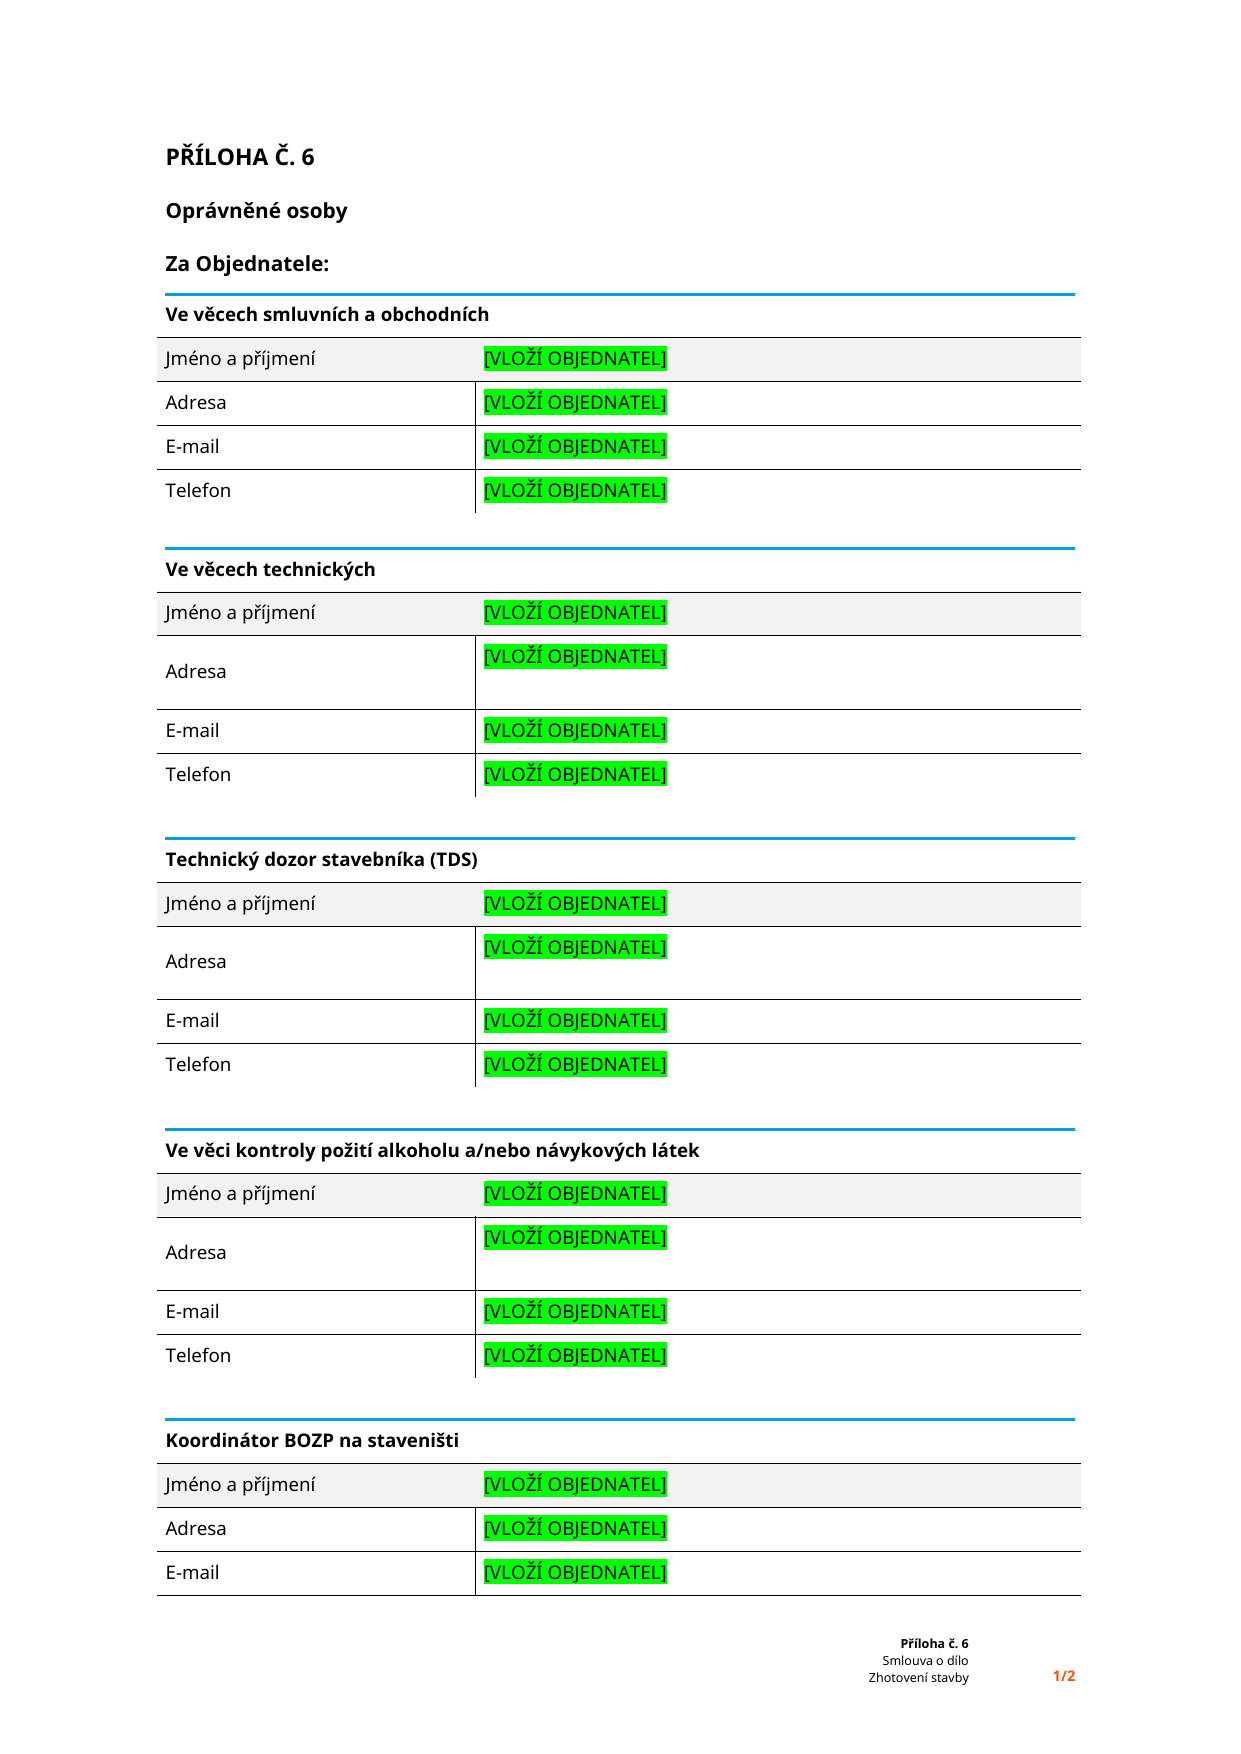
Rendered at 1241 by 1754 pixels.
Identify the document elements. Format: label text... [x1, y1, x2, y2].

table_cell Adresa [157, 382, 475, 425]
table_cell [VLOŽÍ OBJEDNATEL] [476, 1044, 1081, 1087]
table_cell Telefon [157, 1044, 475, 1087]
table_cell Adresa [157, 1508, 475, 1551]
table_cell Telefon [157, 470, 475, 513]
table_cell [VLOŽÍ OBJEDNATEL] [476, 1000, 1081, 1043]
table_header Jméno a příjmení [157, 338, 475, 381]
table_cell E-mail [157, 1552, 475, 1594]
text Technický dozor stavebníka (TDS) [165, 840, 1075, 872]
table_cell [VLOŽÍ OBJEDNATEL] [476, 1552, 1081, 1594]
table_cell Adresa [157, 636, 475, 709]
table_header Jméno a příjmení [157, 1464, 475, 1507]
table_cell Adresa [157, 927, 475, 999]
text Oprávněné osoby [165, 197, 1075, 225]
text Příloha č. 6 [165, 141, 1075, 173]
table_cell [VLOŽÍ OBJEDNATEL] [476, 426, 1081, 469]
text Ve věci kontroly požití alkoholu a/nebo návykových látek [165, 1131, 1075, 1162]
table_cell [VLOŽÍ OBJEDNATEL] [476, 382, 1081, 425]
table_cell Telefon [157, 754, 475, 797]
table_header [VLOŽÍ OBJEDNATEL] [475, 593, 1081, 635]
table_cell E-mail [157, 426, 475, 469]
table_cell E-mail [157, 1291, 475, 1334]
table_header Jméno a příjmení [157, 593, 475, 635]
table_header Jméno a příjmení [157, 883, 475, 926]
text Za Objednatele: [165, 249, 1075, 277]
table_cell [VLOŽÍ OBJEDNATEL] [476, 1291, 1081, 1334]
table_cell [VLOŽÍ OBJEDNATEL] [476, 754, 1081, 797]
table_cell Adresa [157, 1218, 475, 1290]
table_cell [VLOŽÍ OBJEDNATEL] [476, 470, 1081, 513]
table_header [VLOŽÍ OBJEDNATEL] [475, 1464, 1081, 1507]
table_cell [VLOŽÍ OBJEDNATEL] [476, 1335, 1081, 1378]
text Koordinátor BOZP na staveništi [165, 1421, 1075, 1453]
table_cell [VLOŽÍ OBJEDNATEL] [476, 1508, 1081, 1551]
table_cell [VLOŽÍ OBJEDNATEL] [476, 636, 1081, 709]
table_cell Telefon [157, 1335, 475, 1378]
table_cell E-mail [157, 1000, 475, 1043]
table_cell E-mail [157, 710, 475, 753]
table_header [VLOŽÍ OBJEDNATEL] [475, 883, 1081, 926]
table_cell [VLOŽÍ OBJEDNATEL] [476, 710, 1081, 753]
table_header Jméno a příjmení [157, 1174, 475, 1216]
table_cell [VLOŽÍ OBJEDNATEL] [476, 927, 1081, 999]
table_header [VLOŽÍ OBJEDNATEL] [475, 338, 1081, 381]
table_cell [VLOŽÍ OBJEDNATEL] [476, 1218, 1081, 1290]
text Ve věcech technických [165, 550, 1075, 581]
table_header [VLOŽÍ OBJEDNATEL] [475, 1174, 1081, 1216]
text Ve věcech smluvních a obchodních [165, 296, 1075, 327]
